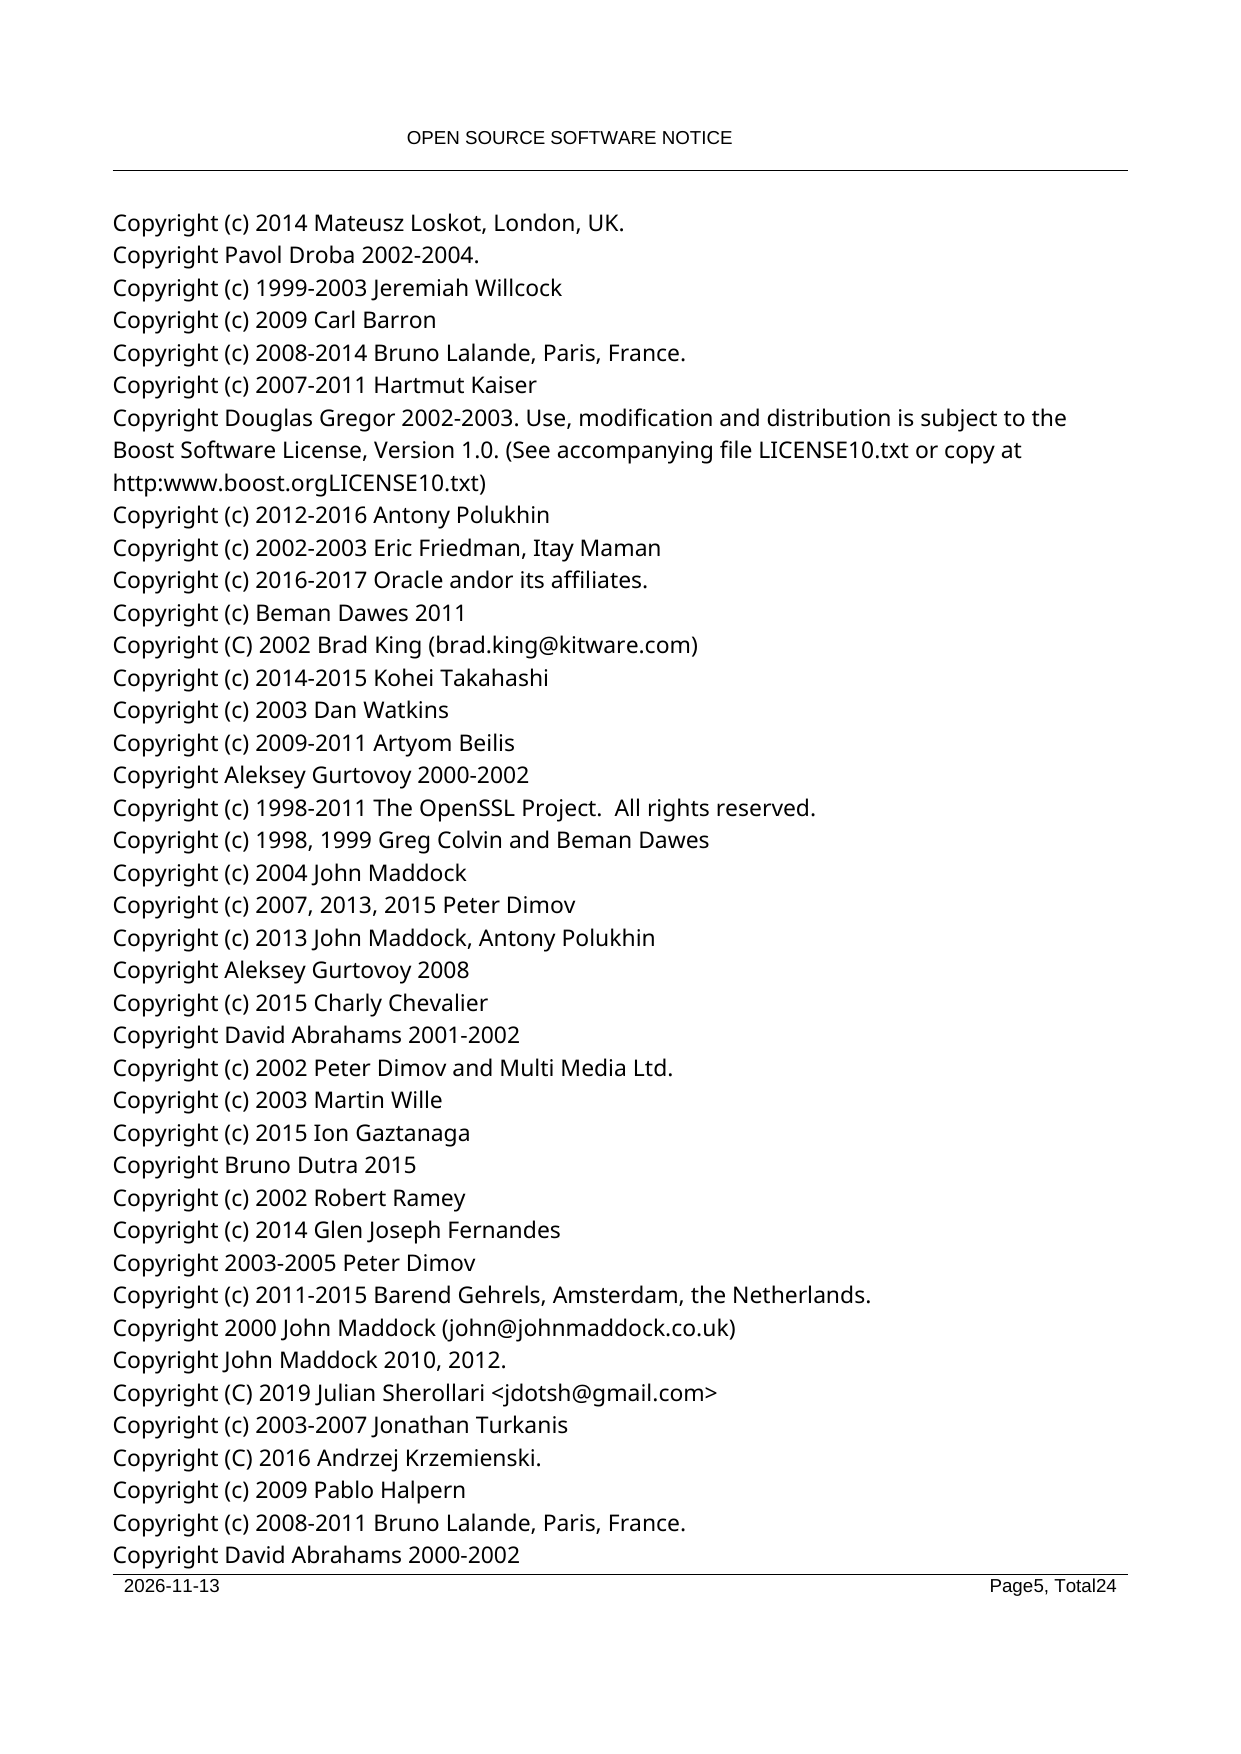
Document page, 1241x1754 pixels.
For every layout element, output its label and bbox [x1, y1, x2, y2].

text [112, 206, 1128, 1571]
